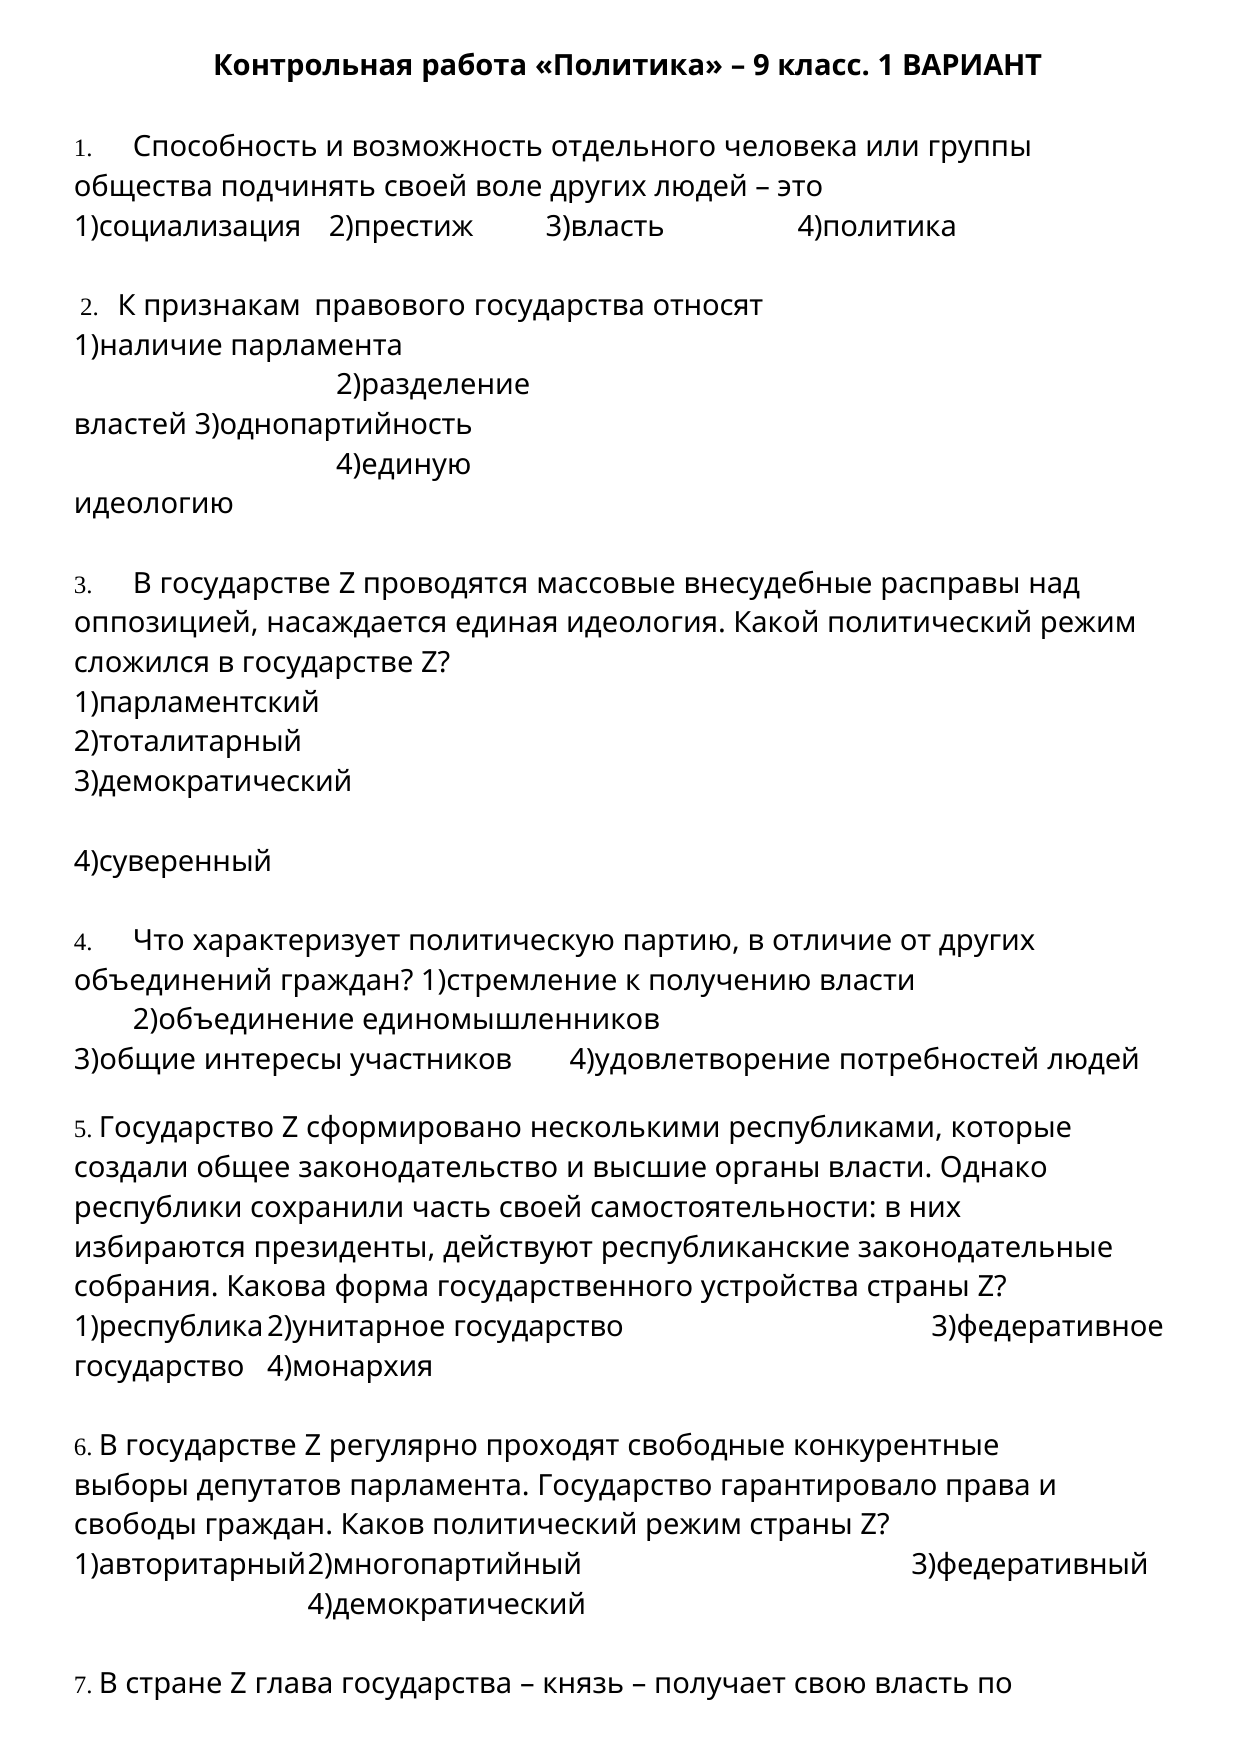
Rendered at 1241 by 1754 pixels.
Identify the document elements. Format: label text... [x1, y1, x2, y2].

text 1)наличие парламента 2)разделение властей 3)однопартийность 4)единую идеологию [74, 324, 570, 522]
text 1)авторитарный 2)многопартийный 3)федеративный 4)демократический [74, 1543, 1211, 1623]
list В государстве Z проводятся массовые внесудебные расправы над оппозицией, насаждается единая идеология. Какой политический режим сложился в государстве Z? [74, 562, 1190, 681]
text 3)общие интересы участников 4)удовлетворение потребностей людей [74, 1038, 1211, 1078]
text 1)парламентский 2)тоталитарный 3)демократический 4)суверенный [74, 681, 527, 879]
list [74, 1662, 1132, 1702]
list Государство Z сформировано несколькими республиками, которые создали общее законодательство и высшие органы власти. Однако республики сохранили часть своей самостоятельности: в них [74, 1107, 1194, 1226]
text избираются президенты, действуют республиканские законодательные собрания. Какова форма государственного устройства страны Z? [74, 1226, 1211, 1305]
list Что характеризует политическую партию, в отличие от других объединений граждан? 1)стремление к получению власти 2)объединение единомышленников [74, 919, 1055, 1038]
text Контрольная работа «Политика» – 9 класс. 1 ВАРИАНТ [74, 44, 1181, 84]
text 1)республика 2)унитарное государство 3)федеративное государство 4)монархия [74, 1305, 1211, 1384]
list К признакам правового государства относят [80, 284, 1211, 324]
text 1)социализация 2)престиж 3)власть 4)политика [74, 205, 1211, 244]
list В государстве Z регулярно проходят свободные конкурентные выборы депутатов парламента. Государство гарантировало права и свободы граждан. Каков политический режим страны Z? [74, 1424, 1108, 1543]
list Способность и возможность отдельного человека или группы общества подчинять своей воле других людей – это [74, 125, 1138, 205]
